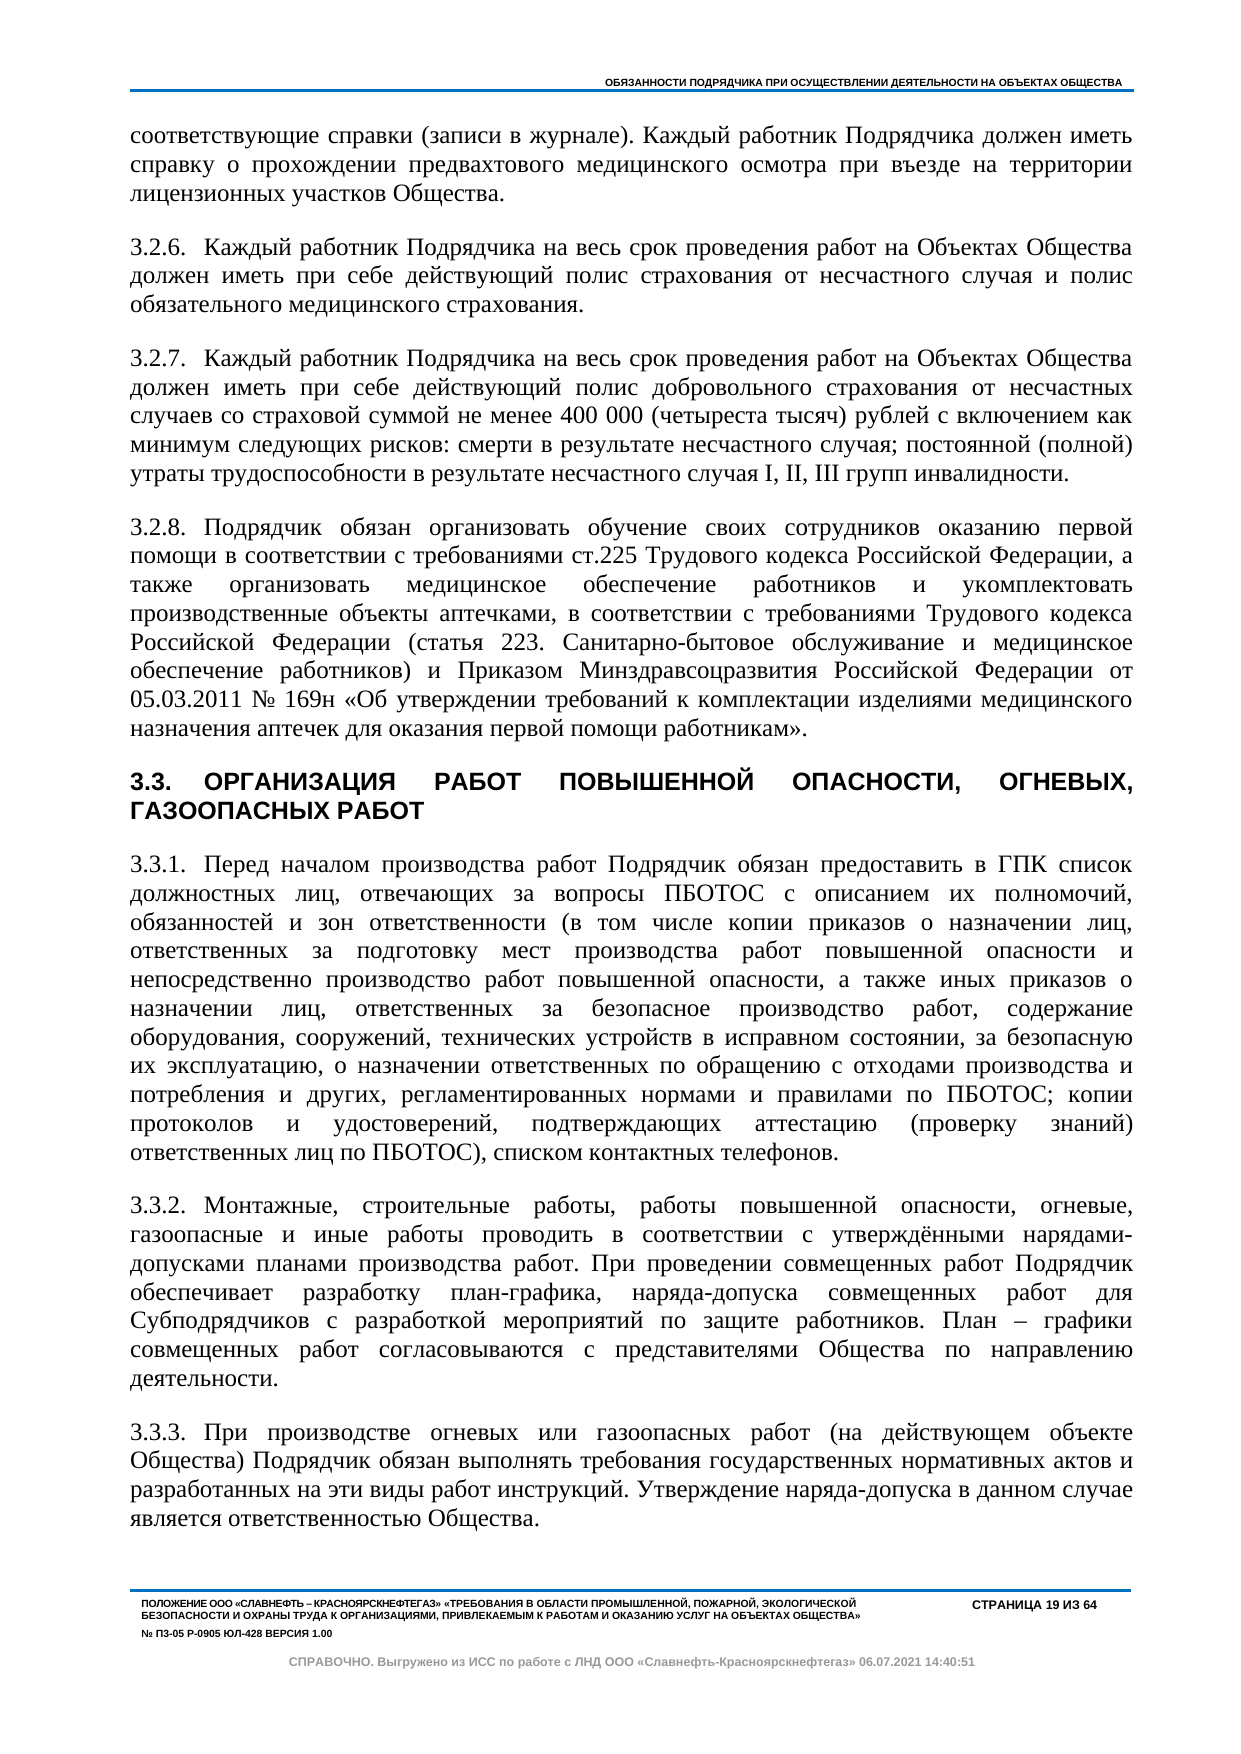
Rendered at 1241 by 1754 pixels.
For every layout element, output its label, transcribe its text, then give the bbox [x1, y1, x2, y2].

list Каждый работник Подрядчика на весь срок проведения работ на Объектах Общества должен иметь при себе действующий полис страхования от несчастного случая и полис обязательного медицинского страхования. [130, 232, 1134, 318]
list Каждый работник Подрядчика на весь срок проведения работ на Объектах Общества должен иметь при себе действующий полис добровольного страхования от несчастных случаев со страховой суммой не менее 400 000 (четыреста тысяч) рублей с включением как минимум следующих рисков: смерти в результате несчастного случая; постоянной (полной) утраты трудоспособности в результате несчастного случая I, II, III групп инвалидности. [130, 343, 1134, 487]
list Перед началом производства работ Подрядчик обязан предоставить в ГПК список должностных лиц, отвечающих за вопросы ПБОТОС с описанием их полномочий, обязанностей и зон ответственности (в том числе копии приказов о назначении лиц, ответственных за подготовку мест производства работ повышенной опасности и непосредственно производство работ повышенной опасности, а также иных приказов о назначении лиц, ответственных за безопасное производство работ, содержание оборудования, сооружений, технических устройств в исправном состоянии, за безопасную их эксплуатацию, о назначении ответственных по обращению с отходами производства и потребления и других, регламентированных нормами и правилами по ПБОТОС; копии протоколов и удостоверений, подтверждающих аттестацию (проверку знаний) ответственных лиц по ПБОТОС), списком контактных телефонов. [130, 849, 1134, 1166]
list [130, 121, 1134, 207]
list Монтажные, строительные работы, работы повышенной опасности, огневые, газоопасные и иные работы проводить в соответствии с утверждёнными нарядами-допусками планами производства работ. При проведении совмещенных работ Подрядчик обеспечивает разработку план-графика, наряда-допуска совмещенных работ для Субподрядчиков с разработкой мероприятий по защите работников. План – графики совмещенных работ согласовываются с представителями Общества по направлению деятельности. [130, 1191, 1134, 1392]
list ОРГАНИЗАЦИЯ РАБОТ ПОВЫШЕННОЙ ОПАСНОСТИ, ОГНЕВЫХ, ГАЗООПАСНЫХ РАБОТ [130, 767, 1134, 824]
list При производстве огневых или газоопасных работ (на действующем объекте Общества) Подрядчик обязан выполнять требования государственных нормативных актов и разработанных на эти виды работ инструкций. Утверждение наряда-допуска в данном случае является ответственностью Общества. [130, 1417, 1134, 1532]
list Подрядчик обязан организовать обучение своих сотрудников оказанию первой помощи в соответствии с требованиями ст.225 Трудового кодекса Российской Федерации, а также организовать медицинское обеспечение работников и укомплектовать производственные объекты аптечками, в соответствии с требованиями Трудового кодекса Российской Федерации (статья 223. Санитарно-бытовое обслуживание и медицинское обеспечение работников) и Приказом Минздравсоцразвития Российской Федерации от 05.03.2011 № 169н «Об утверждении требований к комплектации изделиями медицинского назначения аптечек для оказания первой помощи работникам». [130, 512, 1134, 742]
